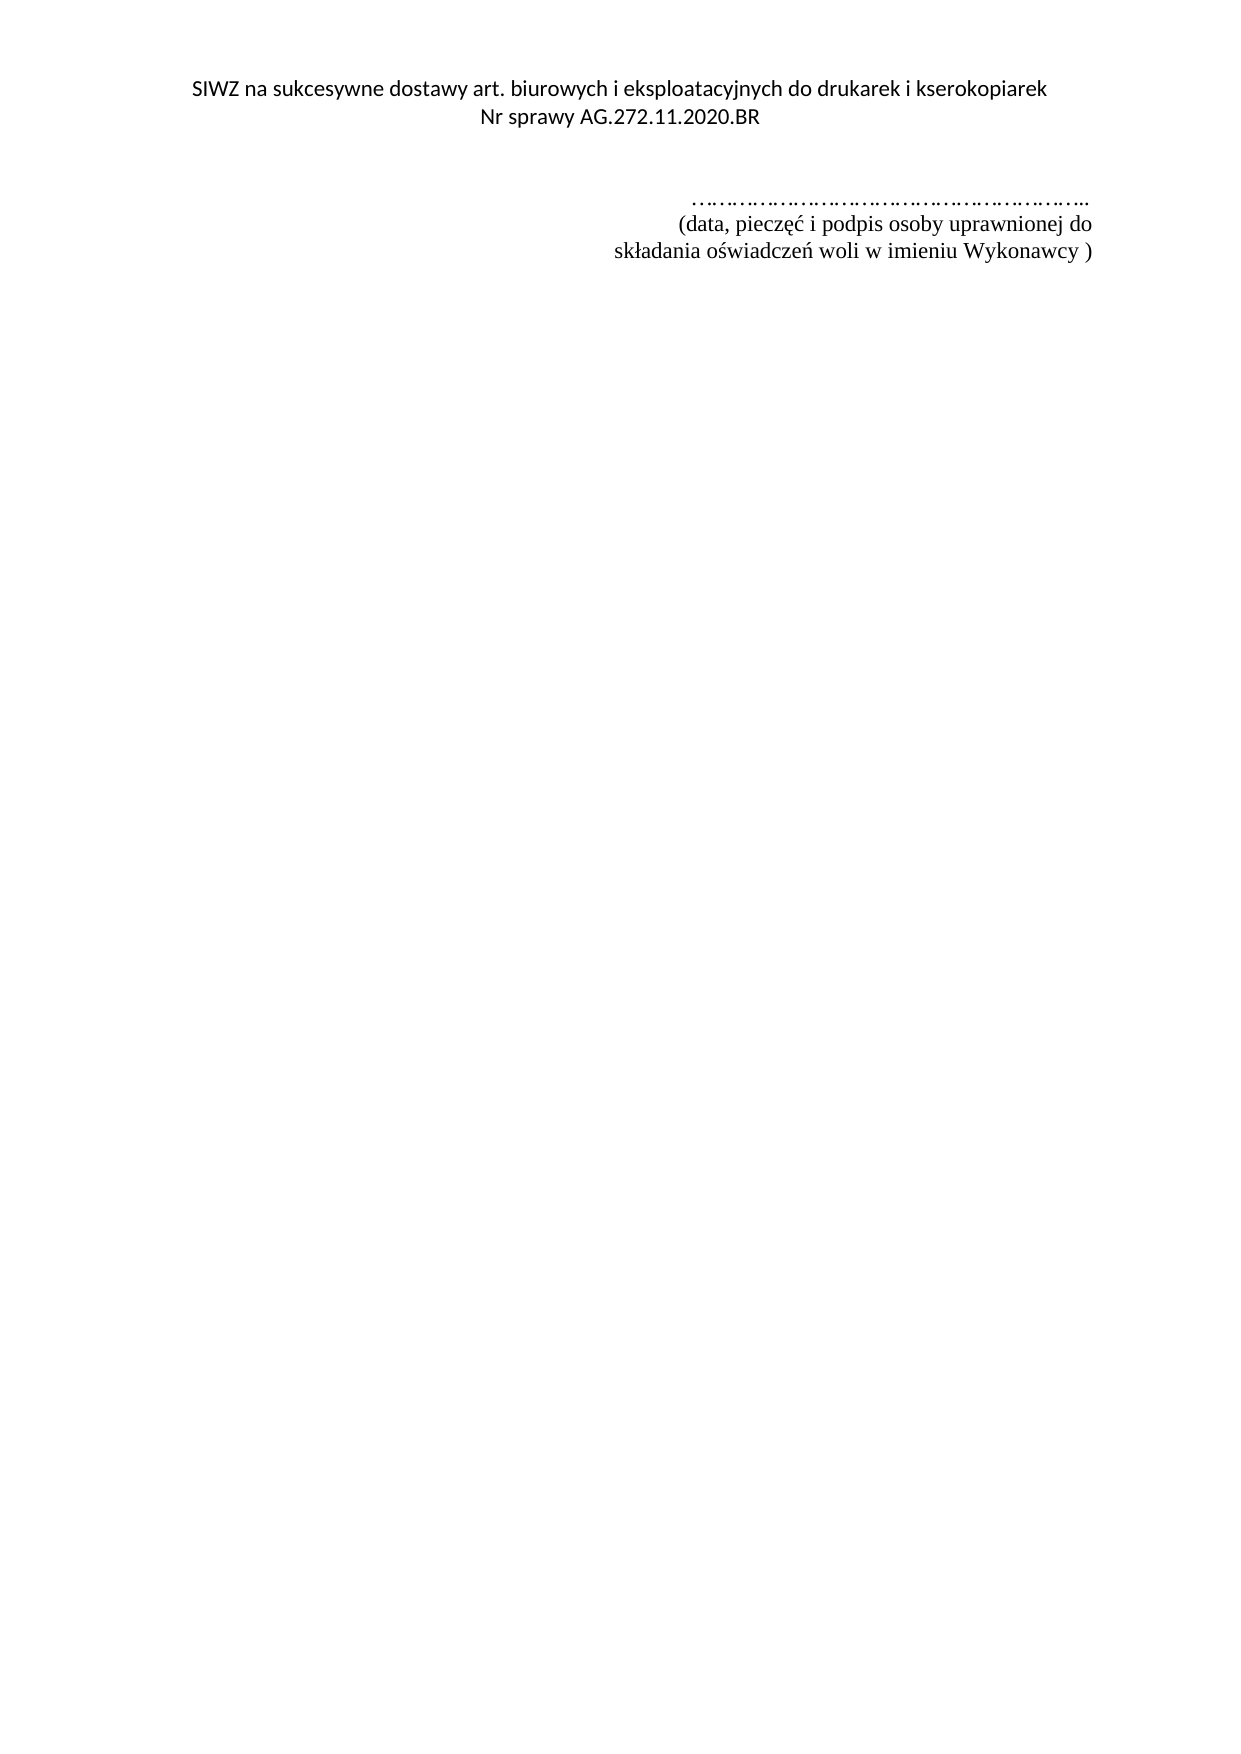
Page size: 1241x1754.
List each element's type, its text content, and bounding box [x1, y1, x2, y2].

text ………………………………………………….. [148, 184, 1093, 211]
text (data, pieczęć i podpis osoby uprawnionej do [148, 211, 1093, 237]
text składania oświadczeń woli w imieniu Wykonawcy ) [148, 237, 1093, 263]
